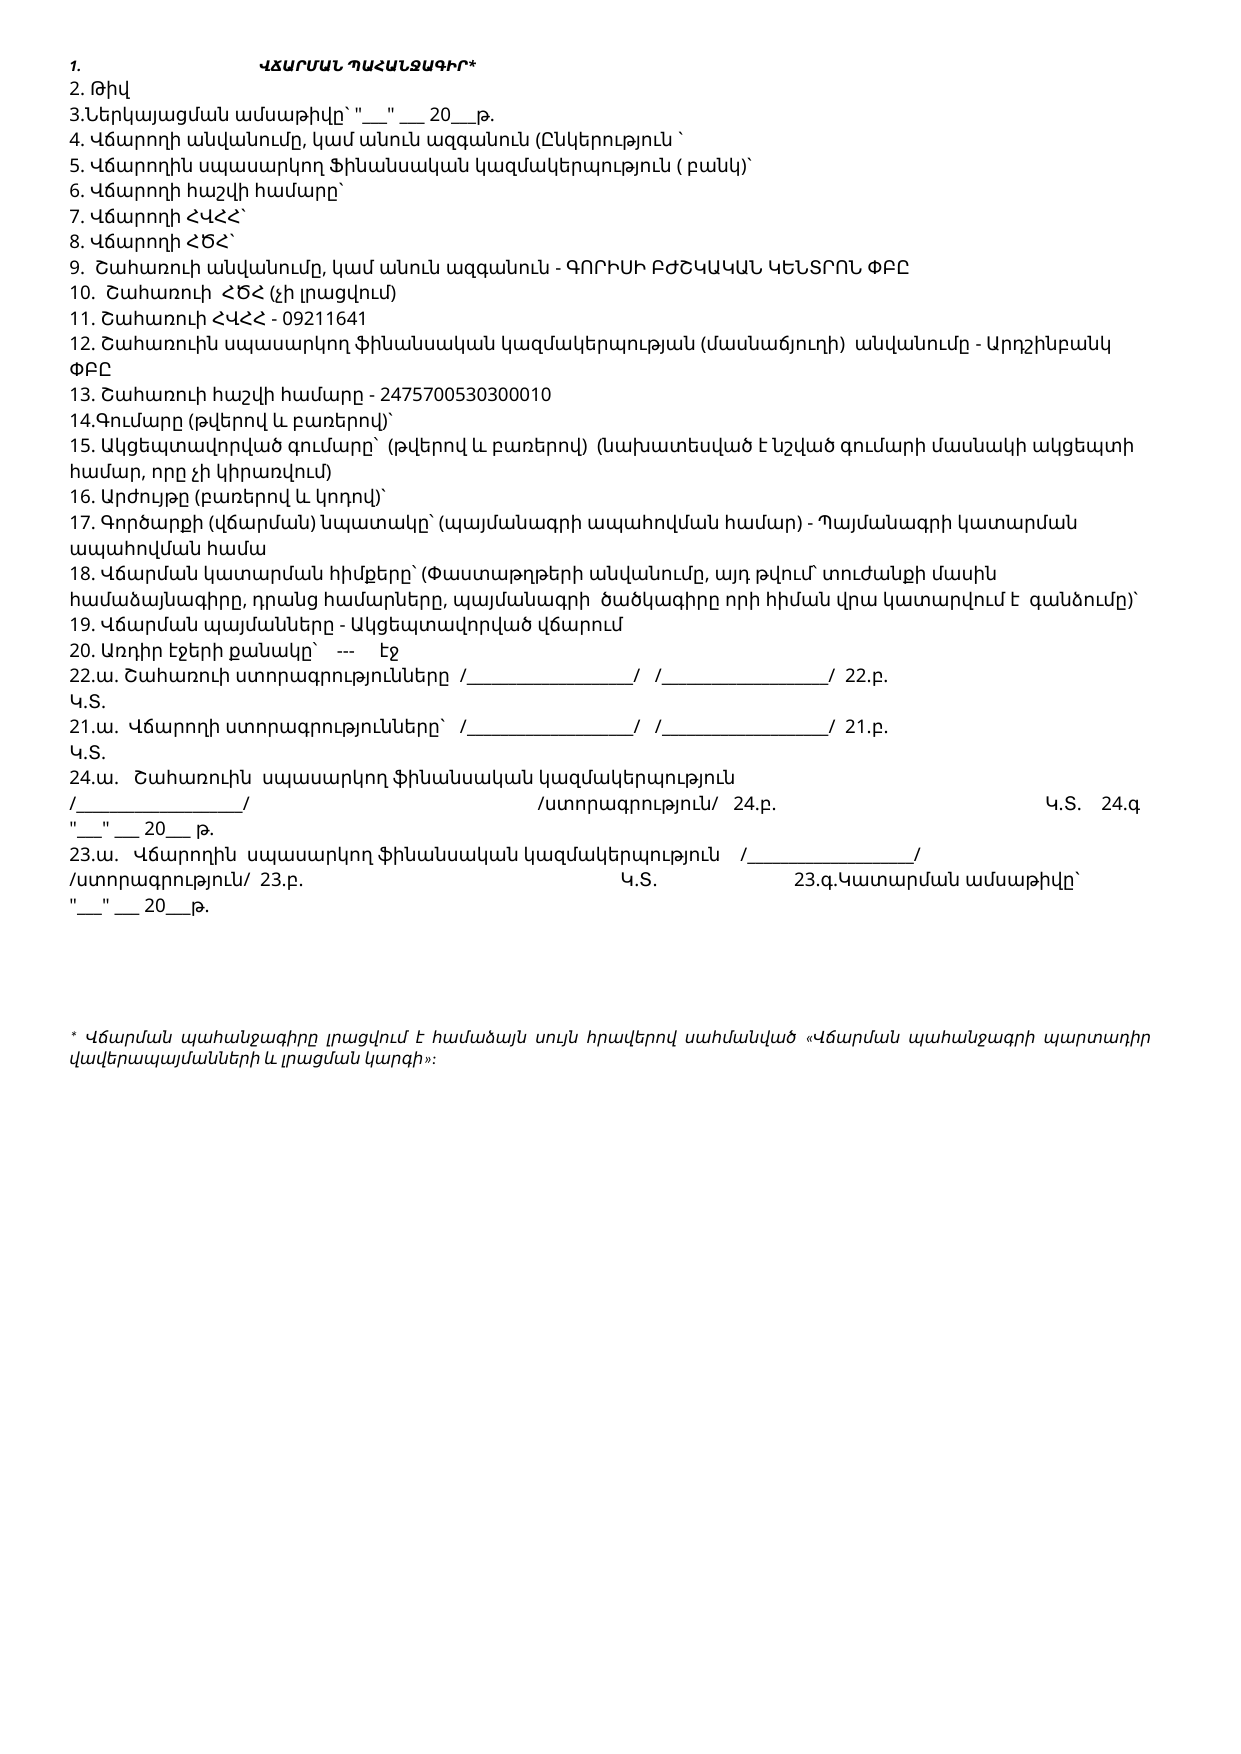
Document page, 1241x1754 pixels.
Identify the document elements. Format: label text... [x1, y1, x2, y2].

text * Վճարման պահանջագիրը լրացվում է համաձայն սույն հրավերով սահմանված «Վճարման պահանջագրի պարտադիր վավերապայմանների և լրացման կարգի»: [69, 1028, 1152, 1068]
